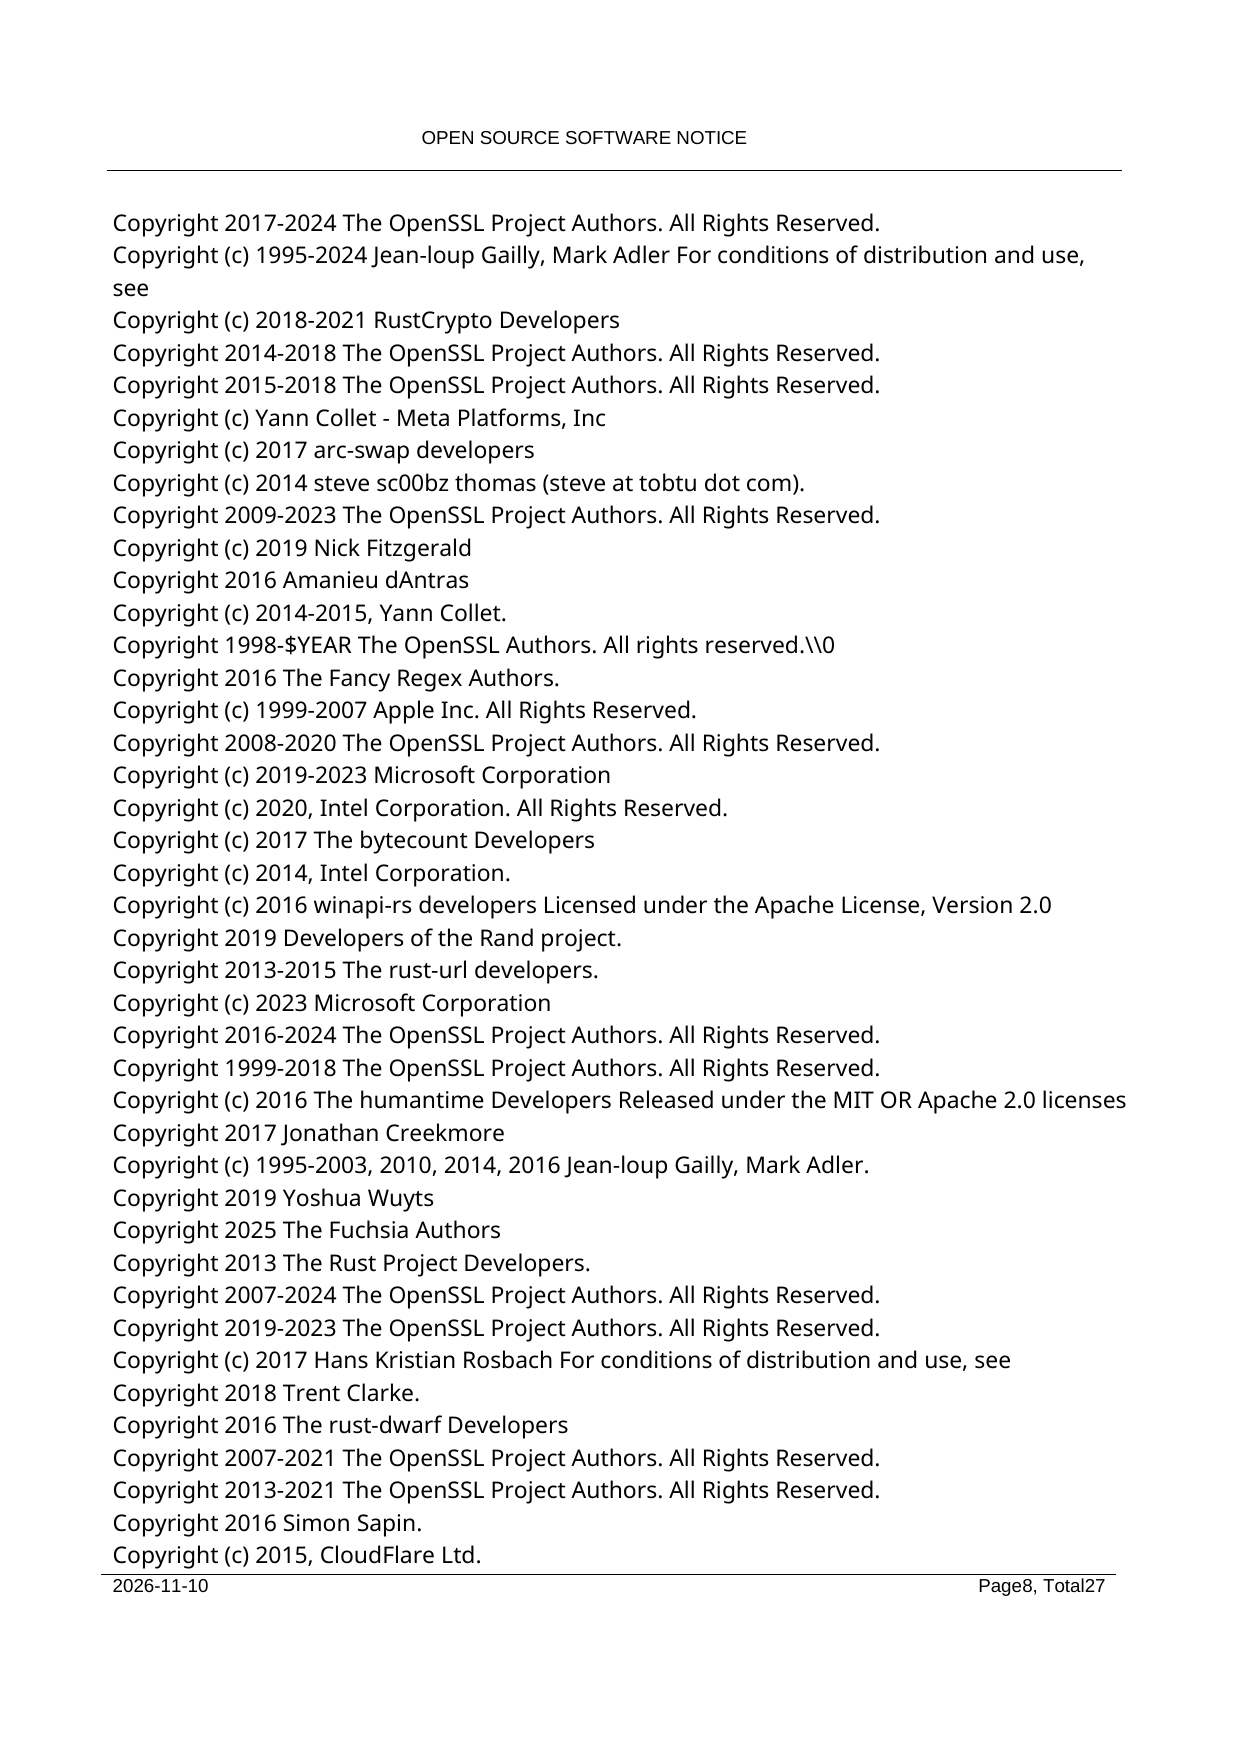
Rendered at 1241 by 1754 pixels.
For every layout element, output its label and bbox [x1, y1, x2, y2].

text [112, 206, 1128, 1571]
